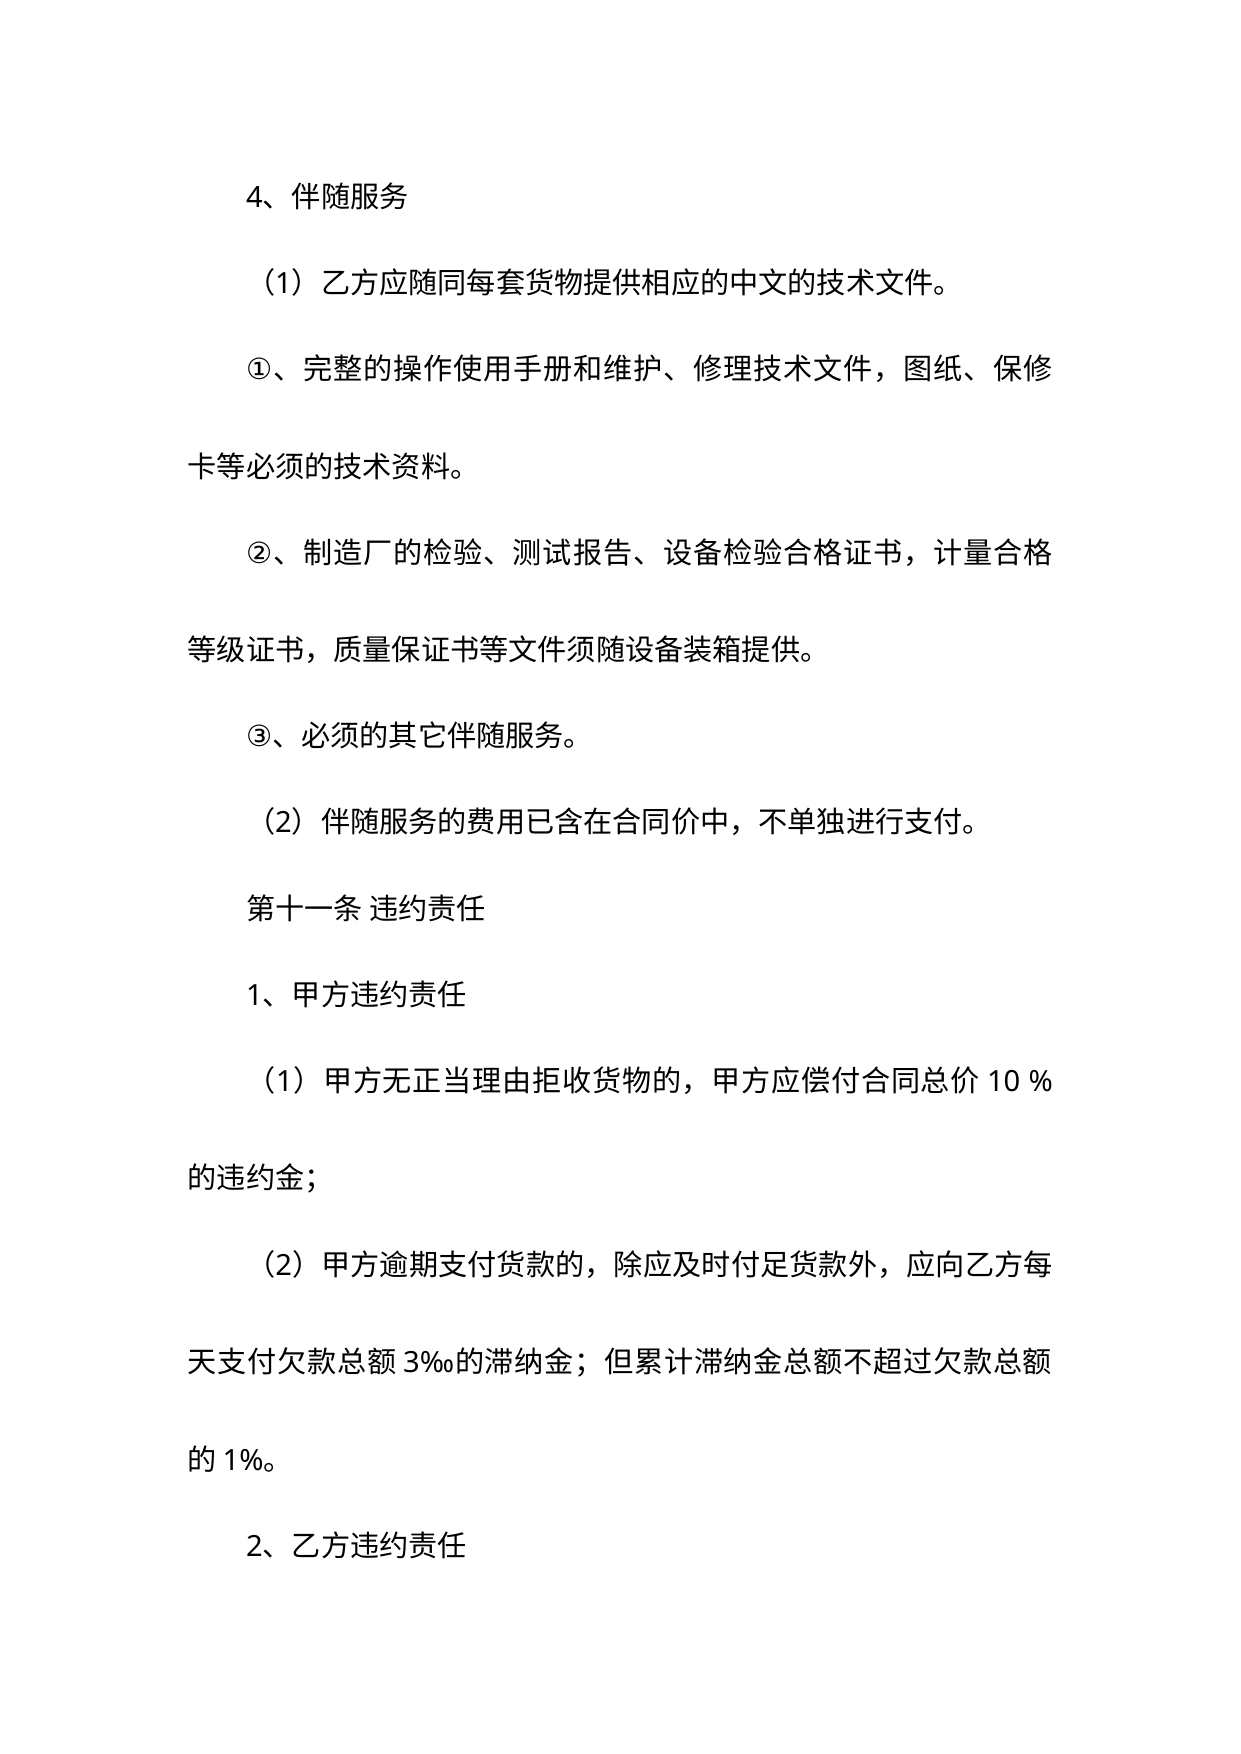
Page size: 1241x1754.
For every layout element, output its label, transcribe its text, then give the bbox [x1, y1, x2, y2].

text 2、乙方违约责任 [187, 1511, 1053, 1576]
text （2）伴随服务的费用已含在合同价中，不单独进行支付。 [187, 788, 1053, 853]
text ②、制造厂的检验、测试报告、设备检验合格证书，计量合格等级证书，质量保证书等文件须随设备装箱提供。 [187, 518, 1053, 680]
text 4、伴随服务 [187, 162, 1053, 227]
text 1、甲方违约责任 [187, 960, 1053, 1025]
text ③、必须的其它伴随服务。 [187, 702, 1053, 767]
text （2）甲方逾期支付货款的，除应及时付足货款外，应向乙方每天支付欠款总额3‰的滞纳金；但累计滞纳金总额不超过欠款总额的1%。 [187, 1230, 1053, 1490]
text ①、完整的操作使用手册和维护、修理技术文件，图纸、保修卡等必须的技术资料。 [187, 334, 1053, 497]
text （1）乙方应随同每套货物提供相应的中文的技术文件。 [187, 248, 1053, 313]
text 第十一条 违约责任 [187, 874, 1053, 939]
text （1）甲方无正当理由拒收货物的，甲方应偿付合同总价10 %的违约金； [187, 1046, 1053, 1209]
